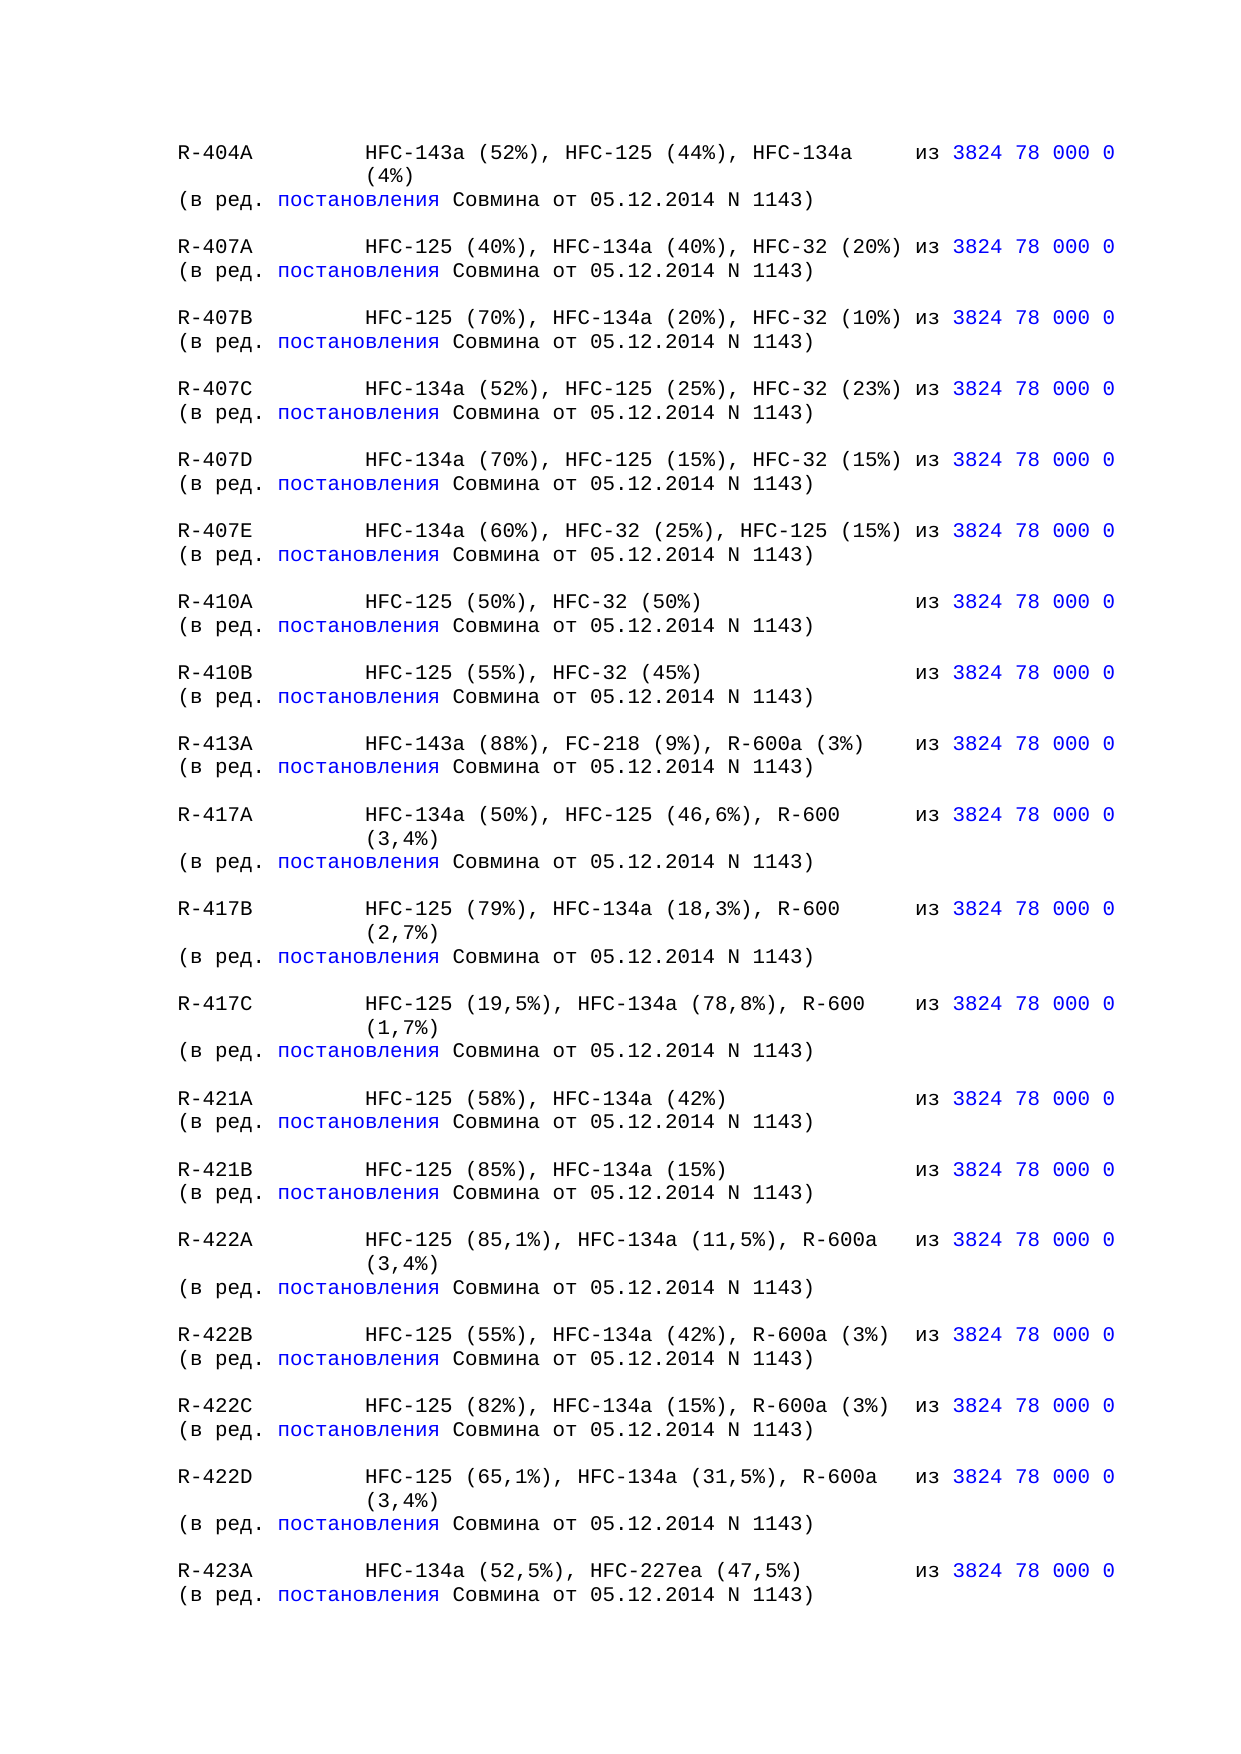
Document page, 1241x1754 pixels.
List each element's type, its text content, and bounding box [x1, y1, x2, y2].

text R-417C HFC-125 (19,5%), HFC-134a (78,8%), R-600 из 3824 78 000 0 [177, 993, 1152, 1017]
text (4%) [177, 165, 1152, 189]
text (в ред. постановления Совмина от 05.12.2014 N 1143) [177, 1277, 1152, 1300]
text (в ред. постановления Совмина от 05.12.2014 N 1143) [177, 331, 1152, 354]
text R-407E HFC-134a (60%), HFC-32 (25%), HFC-125 (15%) из 3824 78 000 0 [177, 520, 1152, 544]
text R-421A HFC-125 (58%), HFC-134a (42%) из 3824 78 000 0 [177, 1088, 1152, 1111]
text R-422D HFC-125 (65,1%), HFC-134a (31,5%), R-600a из 3824 78 000 0 [177, 1466, 1152, 1489]
text R-422C HFC-125 (82%), HFC-134a (15%), R-600a (3%) из 3824 78 000 0 [177, 1395, 1152, 1419]
text R-422B HFC-125 (55%), HFC-134a (42%), R-600a (3%) из 3824 78 000 0 [177, 1324, 1152, 1348]
text R-407A HFC-125 (40%), HFC-134a (40%), HFC-32 (20%) из 3824 78 000 0 [177, 236, 1152, 260]
text R-410B HFC-125 (55%), HFC-32 (45%) из 3824 78 000 0 [177, 662, 1152, 686]
text (в ред. постановления Совмина от 05.12.2014 N 1143) [177, 189, 1152, 213]
text R-413A HFC-143a (88%), FC-218 (9%), R-600a (3%) из 3824 78 000 0 [177, 733, 1152, 757]
text (в ред. постановления Совмина от 05.12.2014 N 1143) [177, 1040, 1152, 1064]
text (3,4%) [177, 827, 1152, 851]
text R-407B HFC-125 (70%), HFC-134a (20%), HFC-32 (10%) из 3824 78 000 0 [177, 307, 1152, 331]
text (в ред. постановления Совмина от 05.12.2014 N 1143) [177, 544, 1152, 567]
text (в ред. постановления Совмина от 05.12.2014 N 1143) [177, 402, 1152, 426]
text (в ред. постановления Совмина от 05.12.2014 N 1143) [177, 473, 1152, 496]
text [177, 1584, 1152, 1608]
text (в ред. постановления Совмина от 05.12.2014 N 1143) [177, 1182, 1152, 1206]
text (в ред. постановления Совмина от 05.12.2014 N 1143) [177, 686, 1152, 709]
text R-417B HFC-125 (79%), HFC-134a (18,3%), R-600 из 3824 78 000 0 [177, 898, 1152, 922]
text (в ред. постановления Совмина от 05.12.2014 N 1143) [177, 615, 1152, 638]
text (1,7%) [177, 1017, 1152, 1040]
text (в ред. постановления Совмина от 05.12.2014 N 1143) [177, 1348, 1152, 1371]
text (в ред. постановления Совмина от 05.12.2014 N 1143) [177, 946, 1152, 969]
text (в ред. постановления Совмина от 05.12.2014 N 1143) [177, 757, 1152, 780]
text R-421B HFC-125 (85%), HFC-134a (15%) из 3824 78 000 0 [177, 1158, 1152, 1182]
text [177, 1513, 1152, 1537]
text R-423A HFC-134a (52,5%), HFC-227ea (47,5%) из 3824 78 000 0 [177, 1561, 1152, 1584]
text (в ред. постановления Совмина от 05.12.2014 N 1143) [177, 260, 1152, 284]
text (в ред. постановления Совмина от 05.12.2014 N 1143) [177, 1419, 1152, 1442]
text (в ред. постановления Совмина от 05.12.2014 N 1143) [177, 851, 1152, 875]
text (2,7%) [177, 922, 1152, 946]
text R-407C HFC-134a (52%), HFC-125 (25%), HFC-32 (23%) из 3824 78 000 0 [177, 378, 1152, 402]
text R-410A HFC-125 (50%), HFC-32 (50%) из 3824 78 000 0 [177, 591, 1152, 615]
text (в ред. постановления Совмина от 05.12.2014 N 1143) [177, 1111, 1152, 1135]
text R-417A HFC-134a (50%), HFC-125 (46,6%), R-600 из 3824 78 000 0 [177, 804, 1152, 827]
text (3,4%) [177, 1489, 1152, 1513]
text R-404A HFC-143a (52%), HFC-125 (44%), HFC-134a из 3824 78 000 0 [177, 142, 1152, 165]
text R-407D HFC-134a (70%), HFC-125 (15%), HFC-32 (15%) из 3824 78 000 0 [177, 449, 1152, 473]
text R-422A HFC-125 (85,1%), HFC-134a (11,5%), R-600a из 3824 78 000 0 [177, 1229, 1152, 1253]
text (3,4%) [177, 1253, 1152, 1277]
